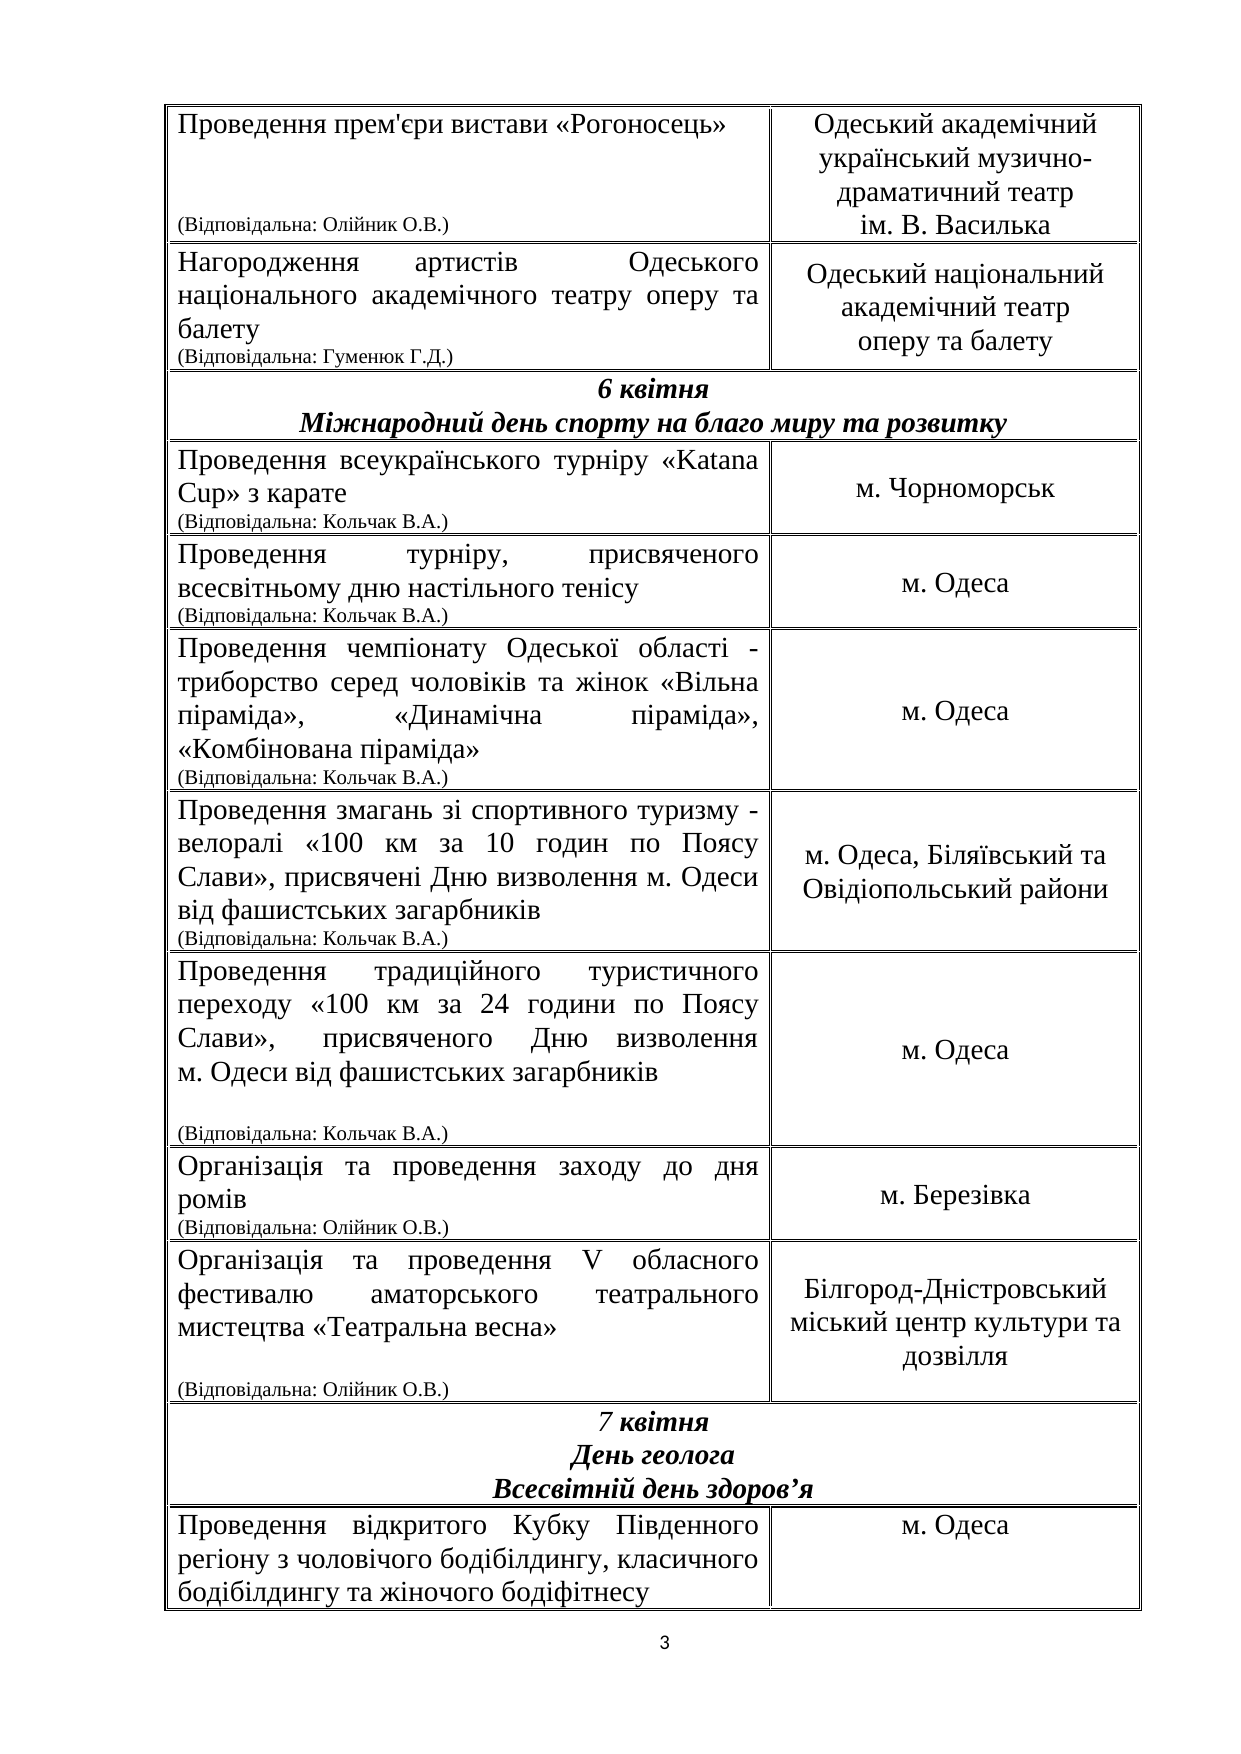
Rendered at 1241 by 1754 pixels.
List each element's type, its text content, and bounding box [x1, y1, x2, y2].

table_cell Нагородження артистів Одеського національного академічного театру оперу та балету (Відповідальна: Гуменюк Г.Д.) [168, 241, 769, 368]
table_cell Організація та проведення заходу до дня ромів (Відповідальна: Олійник О.В.) [166, 1145, 770, 1239]
table_cell Організація та проведення V обласного фестивалю аматорського театрального мистецтва «Театральна весна» (Відповідальна: Олійник О.В.) [166, 1239, 770, 1401]
table_cell Проведення турніру, присвяченого всесвітньому дню настільного тенісу (Відповідальна: Кольчак В.А.) [166, 533, 770, 627]
table_cell м. Одеса [770, 627, 1140, 789]
table_cell Одеський національний академічний театр оперу та балету [772, 241, 1139, 368]
table_cell м. Одеса [770, 950, 1140, 1145]
table_cell 7 квітня День геолога Всесвітній день здоров’я [168, 1401, 1139, 1504]
table_cell Проведення змагань зі спортивного туризму - велоралі «100 км за 10 годин по Поясу Слави», присвячені Дню визволення м. Одеси від фашистських загарбників (Відповідальна: Кольчак В.А.) [168, 789, 769, 950]
table_cell Проведення прем'єри вистави «Рогоносець» (Відповідальна: Олійник О.В.) [168, 107, 770, 241]
table_cell Проведення чемпіонату Одеської області - триборство серед чоловіків та жінок «Вільна піраміда», «Динамічна піраміда», «Комбінована піраміда» (Відповідальна: Кольчак В.А.) [166, 627, 770, 789]
table_cell м. Одеса [770, 533, 1140, 627]
table_cell м. Одеса, Біляївський та Овідіопольський райони [772, 789, 1139, 950]
table_cell м. Березівка [770, 1145, 1140, 1239]
table_cell Проведення всеукраїнського турніру «Katana Cup» з карате (Відповідальна: Кольчак В.А.) [168, 439, 769, 533]
table_cell Білгород-Дністровський міський центр культури та дозвілля [770, 1239, 1140, 1401]
table_cell 6 квітня Міжнародний день спорту на благо миру та розвитку [168, 369, 1139, 439]
table_cell Одеський академічний український музично-драматичний театр ім. В. Василька [770, 107, 1139, 241]
table_cell Проведення традиційного туристичного переходу «100 км за 24 години по Поясу Слави», присвяченого Дню визволення м. Одеси від фашистських загарбників (Відповідальна: Кольчак В.А.) [166, 950, 770, 1145]
table_cell м. Чорноморськ [772, 439, 1139, 533]
table_cell м. Одеса [770, 1504, 1140, 1608]
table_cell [166, 1504, 770, 1608]
